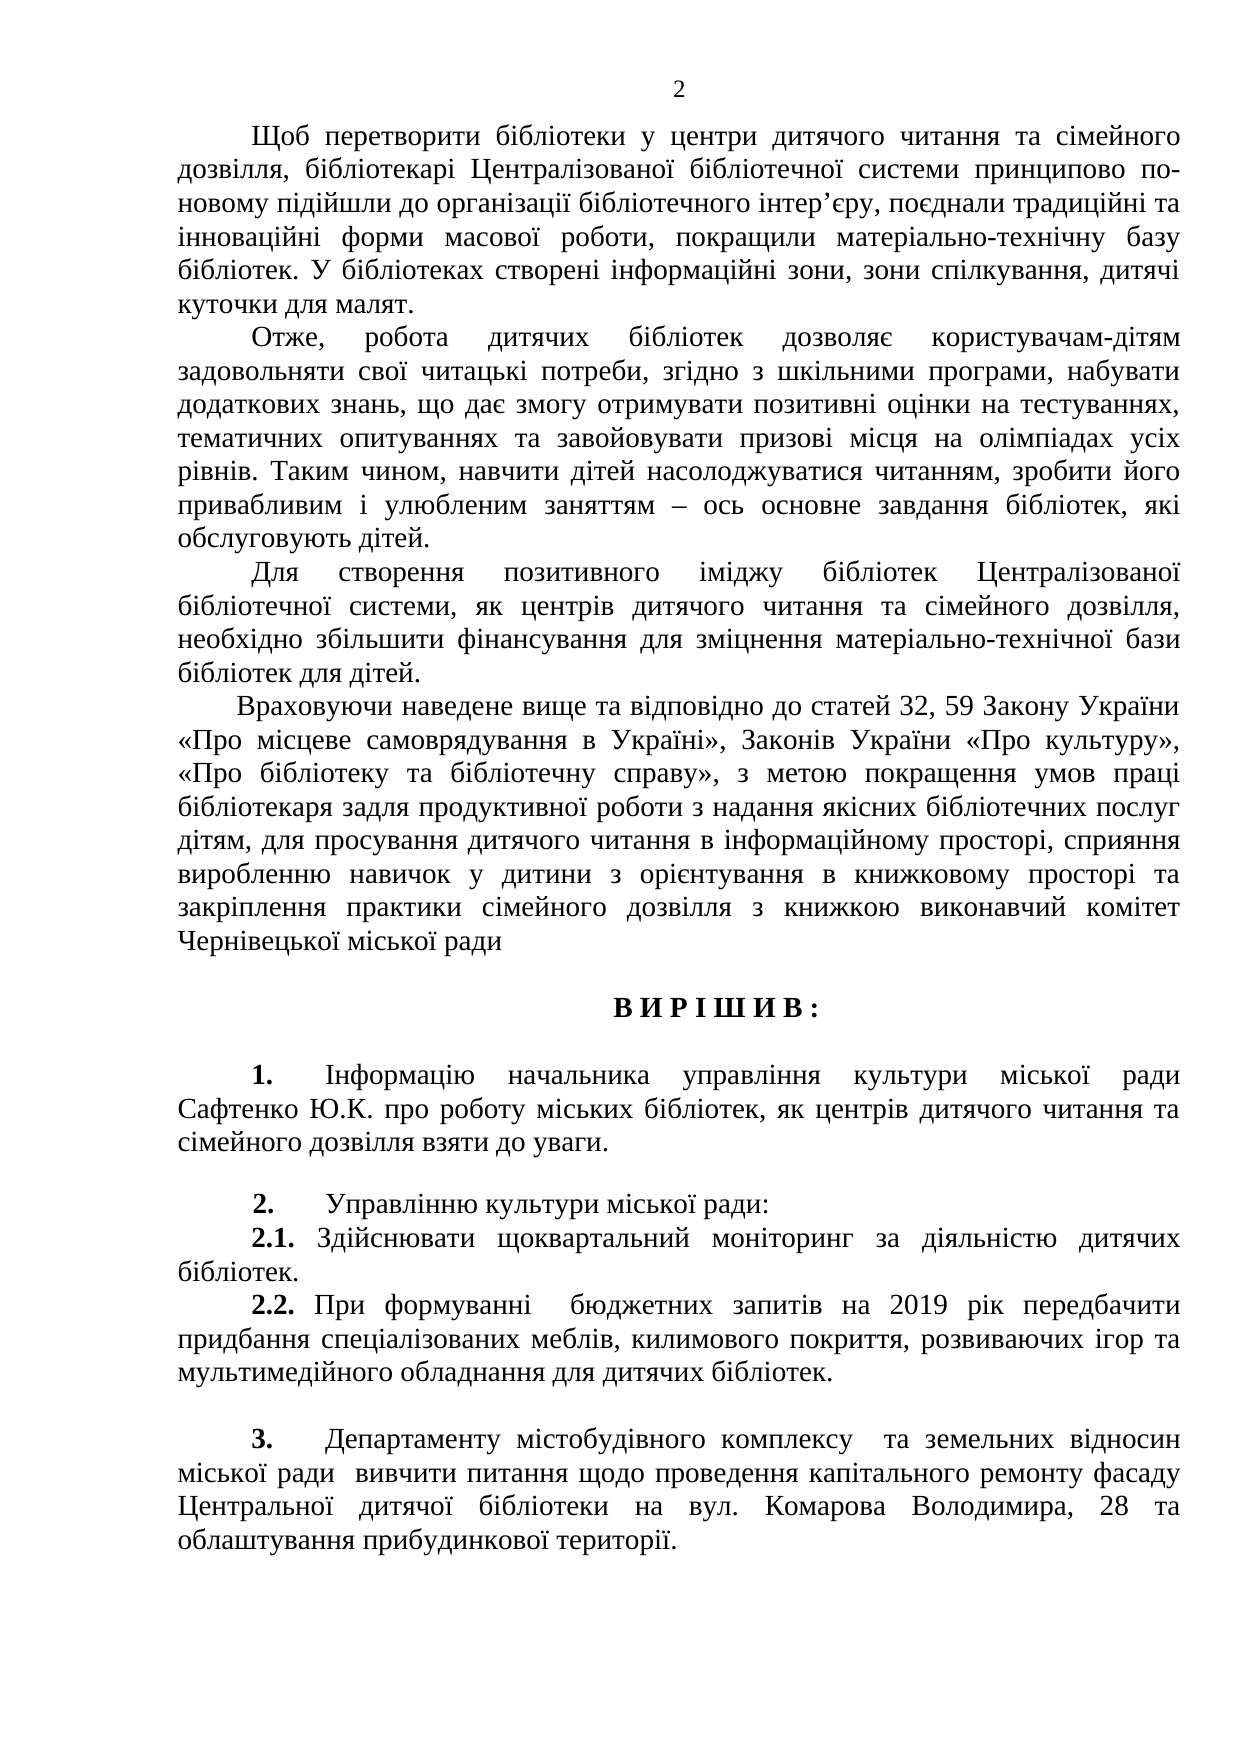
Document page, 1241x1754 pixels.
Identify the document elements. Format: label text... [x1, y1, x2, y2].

text Щоб перетворити бібліотеки у центри дитячого читання та сімейного дозвілля, бібліотекарі Централізованої бібліотечної системи принципово по-новому підійшли до організації бібліотечного інтер’єру, поєднали традиційні та інноваційні форми масової роботи, покращили матеріально-технічну базу бібліотек. У бібліотеках створені інформаційні зони, зони спілкування, дитячі куточки для малят. [177, 118, 1181, 319]
text Враховуючи наведене вище та відповідно до статей 32, 59 Закону України «Про місцеве самоврядування в Україні», Законів України «Про культуру», «Про бібліотеку та бібліотечну справу», з метою покращення умов праці бібліотекаря задля продуктивної роботи з надання якісних бібліотечних послуг дітям, для просування дитячого читання в інформаційному просторі, сприяння виробленню навичок у дитини з орієнтування в книжковому просторі та закріплення практики сімейного дозвілля з книжкою виконавчий комітет Чернівецької міської ради [177, 688, 1181, 957]
list Управлінню культури міської ради: [177, 1187, 1181, 1220]
list Інформацію начальника управління культури міської ради Сафтенко Ю.К. про роботу міських бібліотек, як центрів дитячого читання та сімейного дозвілля взяти до уваги. [177, 1057, 1181, 1158]
text 2.1. Здійснювати щоквартальний моніторинг за діяльністю дитячих бібліотек. [177, 1220, 1181, 1287]
text В И Р І Ш И В : [177, 990, 1181, 1024]
text Для створення позитивного іміджу бібліотек Централізованої бібліотечної системи, як центрів дитячого читання та сімейного дозвілля, необхідно збільшити фінансування для зміцнення матеріально-технічної бази бібліотек для дітей. [177, 554, 1181, 688]
list Департаменту містобудівного комплексу та земельних відносин міської ради вивчити питання щодо проведення капітального ремонту фасаду Центральної дитячої бібліотеки на вул. Комарова Володимира, 28 та облаштування прибудинкової території. [177, 1421, 1181, 1556]
text 2.2. При формуванні бюджетних запитів на 2019 рік передбачити придбання спеціалізованих меблів, килимового покриття, розвиваючих ігор та мультимедійного обладнання для дитячих бібліотек. [177, 1287, 1181, 1388]
text Отже, робота дитячих бібліотек дозволяє користувачам-дітям задовольняти свої читацькі потреби, згідно з шкільними програми, набувати додаткових знань, що дає змогу отримувати позитивні оцінки на тестуваннях, тематичних опитуваннях та завойовувати призові місця на олімпіадах усіх рівнів. Таким чином, навчити дітей насолоджуватися читанням, зробити його привабливим і улюбленим заняттям – ось основне завдання бібліотек, які обслуговують дітей. [177, 319, 1181, 554]
